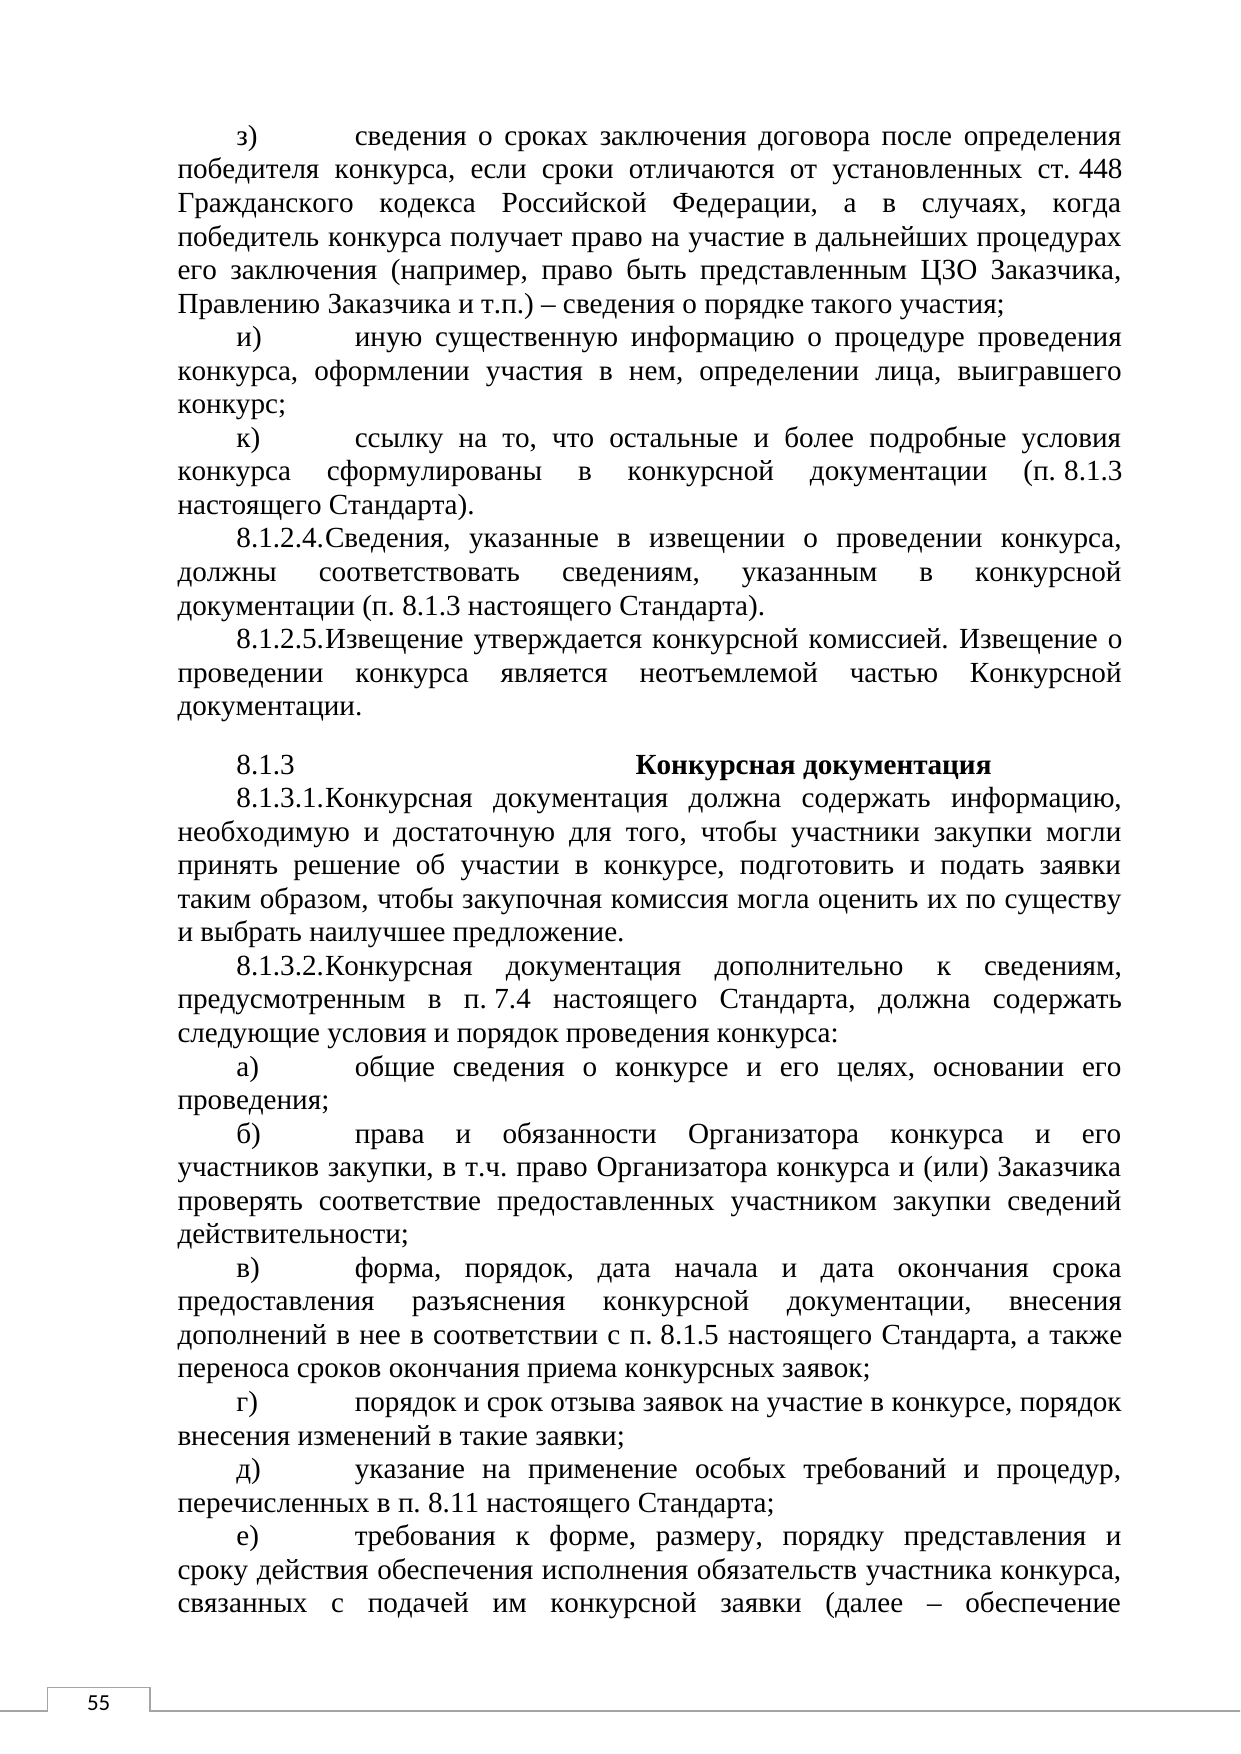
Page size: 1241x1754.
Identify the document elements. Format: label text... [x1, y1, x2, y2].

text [177, 1518, 1122, 1619]
list Извещение утверждается конкурсной комиссией. Извещение о проведении конкурса является неотъемлемой частью Конкурсной документации. [177, 621, 1122, 722]
text указание на применение особых требований и процедур, перечисленных в п. 8.11 настоящего Стандарта; [177, 1451, 1122, 1518]
list Конкурсная документация должна содержать информацию, необходимую и достаточную для того, чтобы участники закупки могли принять решение об участии в конкурсе, подготовить и подать заявки таким образом, чтобы закупочная комиссия могла оценить их по существу и выбрать наилучшее предложение. [177, 780, 1122, 948]
list сведения о сроках заключения договора после определения победителя конкурса, если сроки отличаются от установленных ст. 448 Гражданского кодекса Российской Федерации, а в случаях, когда победитель конкурса получает право на участие в дальнейших процедурах его заключения (например, право быть представленным ЦЗО Заказчика, Правлению Заказчика и т.п.) – сведения о порядке такого участия; [177, 118, 1122, 319]
list порядок и срок отзыва заявок на участие в конкурсе, порядок внесения изменений в такие заявки; [177, 1384, 1122, 1451]
list Сведения, указанные в извещении о проведении конкурса, должны соответствовать сведениям, указанным в конкурсной документации (п. 8.1.3 настоящего Стандарта). [177, 521, 1122, 621]
text форма, порядок, дата начала и дата окончания срока предоставления разъяснения конкурсной документации, внесения дополнений в нее в соответствии с п. 8.1.5 настоящего Стандарта, а также переноса сроков окончания приема конкурсных заявок; [177, 1250, 1122, 1384]
list ссылку на то, что остальные и более подробные условия конкурса сформулированы в конкурсной документации (п. 8.1.3 настоящего Стандарта). [177, 420, 1122, 521]
text права и обязанности Организатора конкурса и его участников закупки, в т.ч. право Организатора конкурса и (или) Заказчика проверять соответствие предоставленных участником закупки сведений действительности; [177, 1116, 1122, 1250]
text общие сведения о конкурсе и его целях, основании его проведения; [177, 1049, 1122, 1116]
list Конкурсная документация дополнительно к сведениям, предусмотренным в п. 7.4 настоящего Стандарта, должна содержать следующие условия и порядок проведения конкурса: [177, 948, 1122, 1049]
text Конкурсная документация [177, 747, 1122, 780]
list иную существенную информацию о процедуре проведения конкурса, оформлении участия в нем, определении лица, выигравшего конкурс; [177, 319, 1122, 420]
